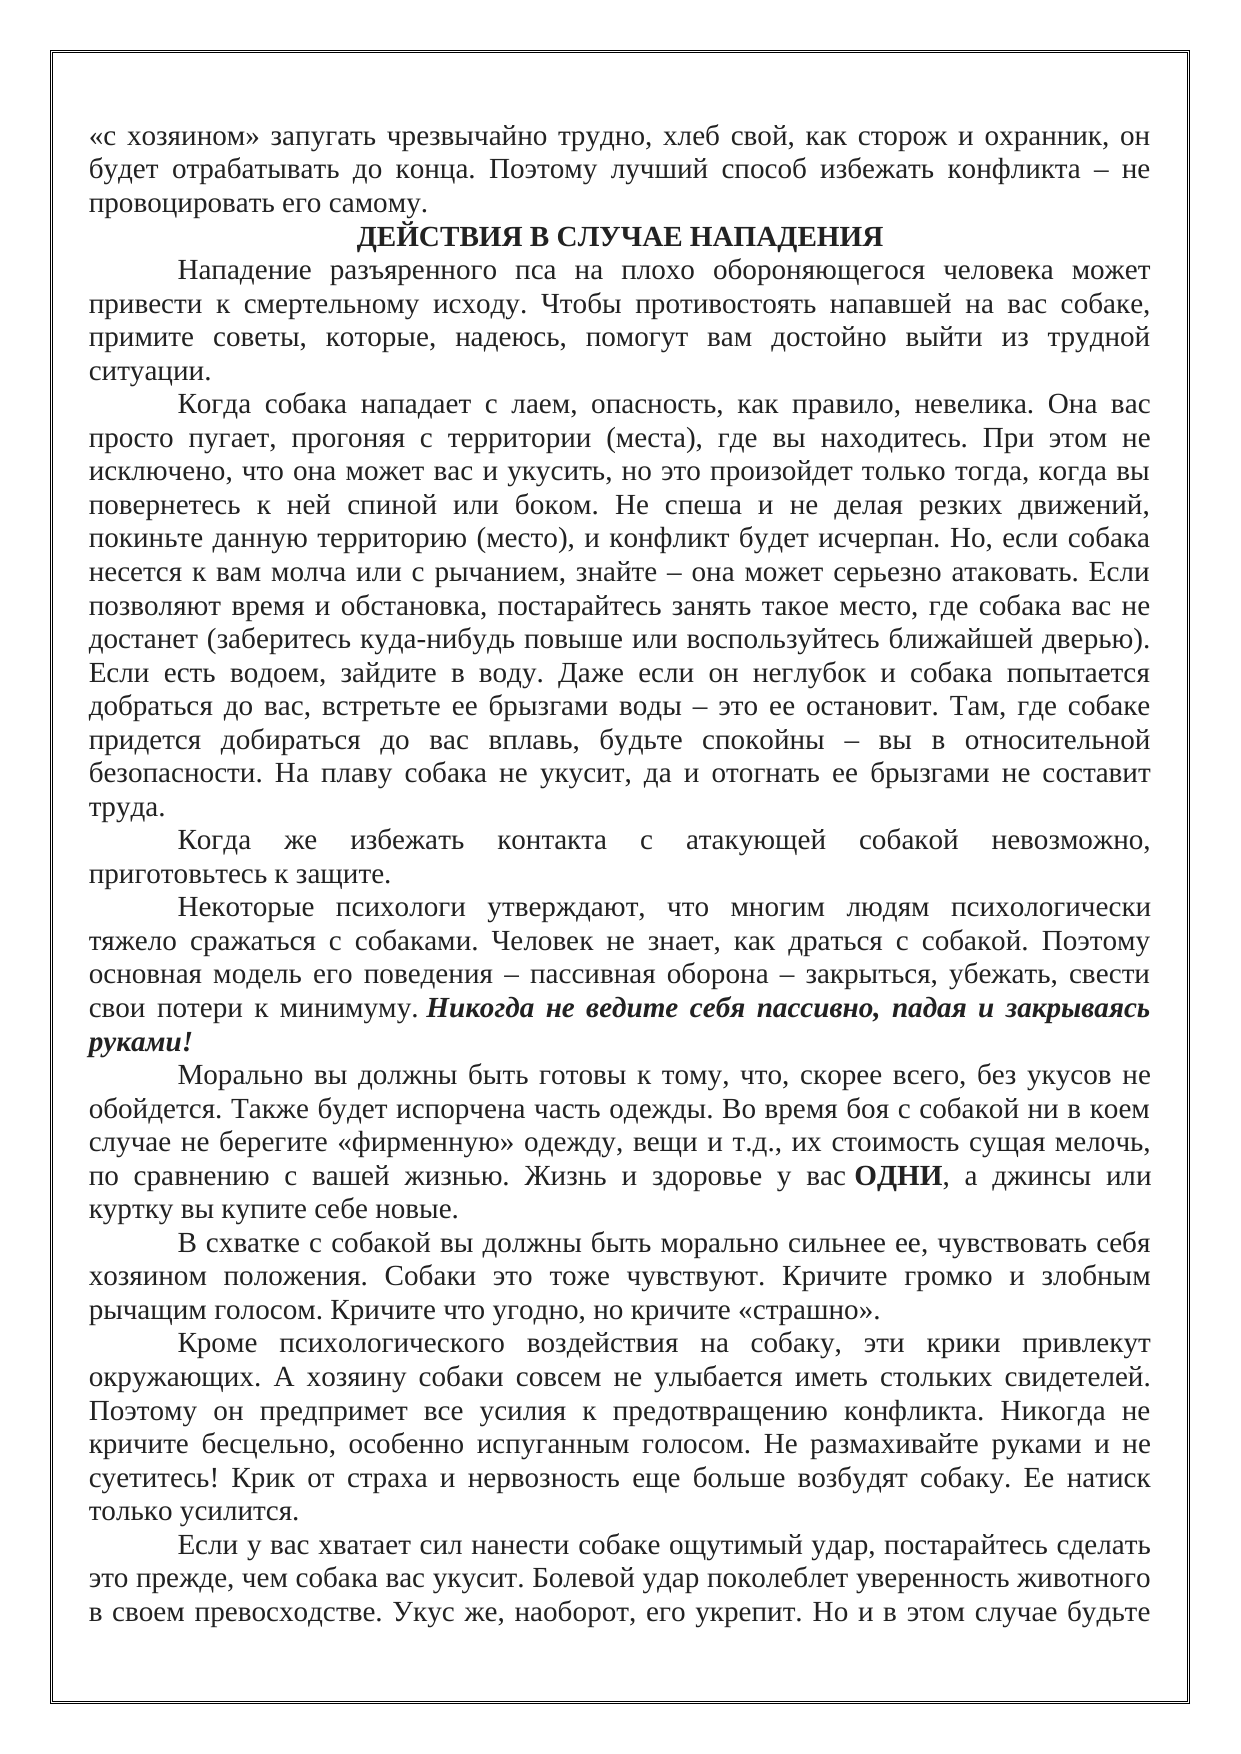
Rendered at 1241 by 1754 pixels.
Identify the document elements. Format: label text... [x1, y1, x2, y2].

text Кроме психологического воздействия на собаку, эти крики привлекут окружающих. А хозяину собаки совсем не улыбается иметь стольких свидетелей. Поэтому он предпримет все усилия к предотвращению конфликта. Никогда не кричите бесцельно, особенно испуганным голосом. Не размахивайте руками и не суетитесь! Крик от страха и нервозность еще больше возбудят собаку. Ее натиск только усилится. [88, 1326, 1152, 1527]
text В схватке с собакой вы должны быть морально сильнее ее, чувствовать себя хозяином положения. Собаки это тоже чувствуют. Кричите громко и злобным рычащим голосом. Кричите что угодно, но кричите «страшно». [88, 1225, 1152, 1326]
text Когда же избежать контакта с атакующей собакой невозможно, приготовьтесь к защите. [88, 822, 1152, 889]
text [88, 118, 1152, 219]
text ДЕЙСТВИЯ В СЛУЧАЕ НАПАДЕНИЯ [88, 219, 1152, 252]
text Морально вы должны быть готовы к тому, что, скорее всего, без укусов не обойдется. Также будет испорчена часть одежды. Во время боя с собакой ни в коем случае не берегите «фирменную» одежду, вещи и т.д., их стоимость сущая мелочь, по сравнению с вашей жизнью. Жизнь и здоровье у вас ОДНИ, а джинсы или куртку вы купите себе новые. [88, 1057, 1152, 1225]
text Когда собака нападает с лаем, опасность, как правило, невелика. Она вас просто пугает, прогоняя с территории (места), где вы находитесь. При этом не исключено, что она может вас и укусить, но это произойдет только тогда, когда вы повернетесь к ней спиной или боком. Не спеша и не делая резких движений, покиньте данную территорию (место), и конфликт будет исчерпан. Но, если собака несется к вам молча или с рычанием, знайте – она может серьезно атаковать. Если позволяют время и обстановка, постарайтесь занять такое место, где собака вас не достанет (заберитесь куда-нибудь повыше или воспользуйтесь ближайшей дверью). Если есть водоем, зайдите в воду. Даже если он неглубок и собака попытается добраться до вас, встретьте ее брызгами воды – это ее остановит. Там, где собаке придется добираться до вас вплавь, будьте спокойны – вы в относительной безопасности. На плаву собака не укусит, да и отогнать ее брызгами не составит труда. [88, 386, 1152, 822]
text Некоторые психологи утверждают, что многим людям психологически тяжело сражаться с собаками. Человек не знает, как драться с собакой. Поэтому основная модель его поведения – пассивная оборона – закрыться, убежать, свести свои потери к минимуму. Никогда не ведите себя пассивно, падая и закрываясь руками! [88, 889, 1152, 1057]
text Нападение разъяренного пса на плохо обороняющегося человека может привести к смертельному исходу. Чтобы противостоять напавшей на вас собаке, примите советы, которые, надеюсь, помогут вам достойно выйти из трудной ситуации. [88, 252, 1152, 386]
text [88, 1527, 1152, 1627]
